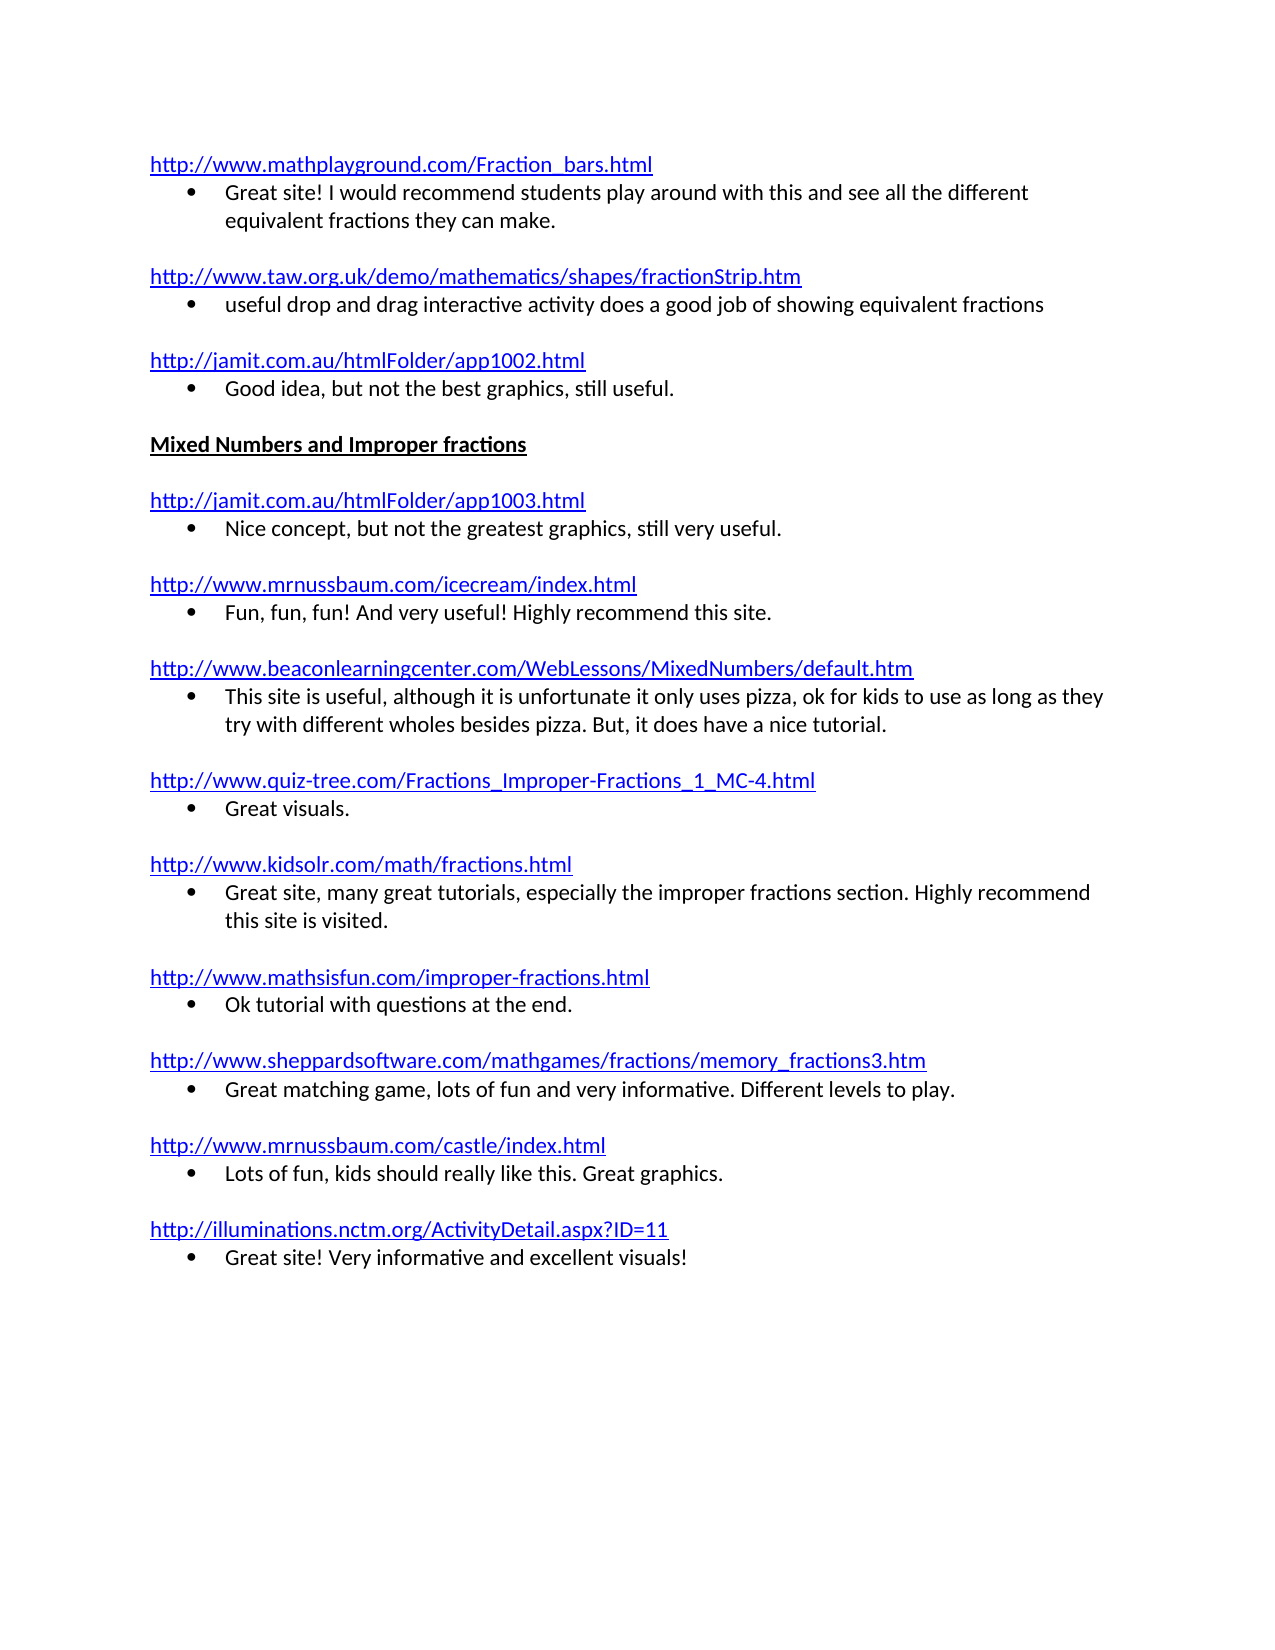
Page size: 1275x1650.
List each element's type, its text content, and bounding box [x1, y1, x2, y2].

text http://jamit.com.au/htmlFolder/app1003.html [150, 486, 1125, 514]
list Great site, many great tutorials, especially the improper fractions section. Highly recommend this site is visited. [187, 878, 1125, 934]
list Great visuals. [187, 794, 1125, 822]
text http://jamit.com.au/htmlFolder/app1002.html [150, 346, 1125, 374]
text http://www.quiz-tree.com/Fractions_Improper-Fractions_1_MC-4.html [150, 766, 1125, 794]
list Nice concept, but not the greatest graphics, still very useful. [187, 514, 1125, 542]
list Lots of fun, kids should really like this. Great graphics. [187, 1159, 1125, 1187]
text http://www.mathplayground.com/Fraction_bars.html [150, 150, 1125, 178]
text Mixed Numbers and Improper fractions [150, 430, 1125, 458]
list This site is useful, although it is unfortunate it only uses pizza, ok for kids to use as long as they try with different wholes besides pizza. But, it does have a nice tutorial. [187, 682, 1125, 738]
text http://illuminations.nctm.org/ActivityDetail.aspx?ID=11 [150, 1215, 1125, 1243]
text http://www.kidsolr.com/math/fractions.html [150, 851, 1125, 878]
list Ok tutorial with questions at the end. [187, 991, 1125, 1019]
list useful drop and drag interactive activity does a good job of showing equivalent fractions [187, 290, 1125, 318]
list Fun, fun, fun! And very useful! Highly recommend this site. [187, 598, 1125, 626]
list Great matching game, lots of fun and very informative. Different levels to play. [187, 1075, 1125, 1103]
list Great site! I would recommend students play around with this and see all the different equivalent fractions they can make. [187, 178, 1125, 234]
text http://www.mrnussbaum.com/icecream/index.html [150, 570, 1125, 598]
list Great site! Very informative and excellent visuals! [187, 1243, 1125, 1271]
text http://www.beaconlearningcenter.com/WebLessons/MixedNumbers/default.htm [150, 654, 1125, 682]
text http://www.mrnussbaum.com/castle/index.html [150, 1131, 1125, 1159]
text http://www.taw.org.uk/demo/mathematics/shapes/fractionStrip.htm [150, 262, 1125, 290]
text http://www.mathsisfun.com/improper-fractions.html [150, 963, 1125, 991]
text http://www.sheppardsoftware.com/mathgames/fractions/memory_fractions3.htm [150, 1047, 1125, 1075]
list Good idea, but not the best graphics, still useful. [187, 374, 1125, 402]
